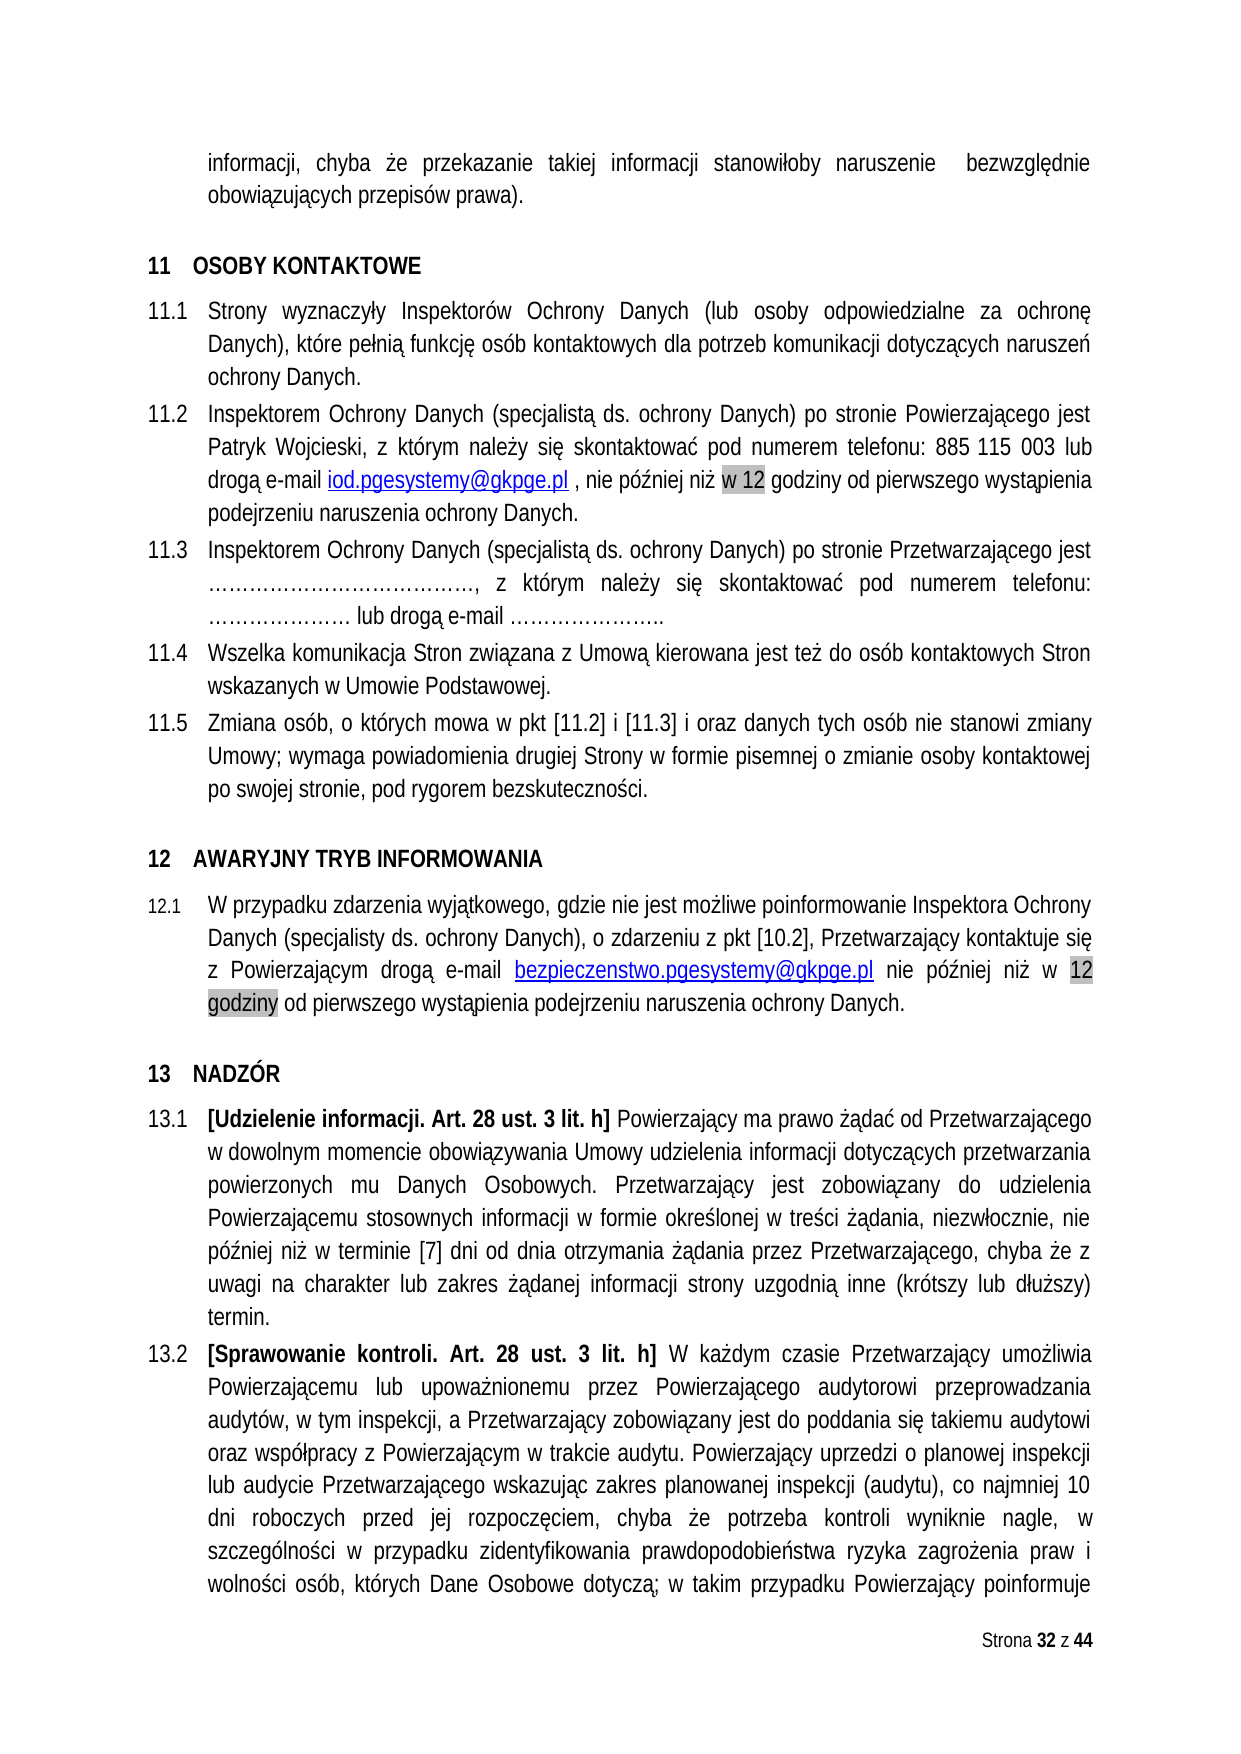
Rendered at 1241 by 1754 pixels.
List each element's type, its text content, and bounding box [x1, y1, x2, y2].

list Nadzór [148, 1059, 1093, 1087]
list W przypadku zdarzenia wyjątkowego, gdzie nie jest możliwe poinformowanie Inspektora Ochrony Danych (specjalisty ds. ochrony Danych), o zdarzeniu z pkt [10.2], Przetwarzający kontaktuje się z Powierzającym drogą e-mail bezpieczenstwo.pgesystemy@gkpge.pl nie później niż w 12 godziny od pierwszego wystąpienia podejrzeniu naruszenia ochrony Danych. [148, 890, 1093, 1017]
list Strony wyznaczyły Inspektorów Ochrony Danych (lub osoby odpowiedzialne za ochronę Danych), które pełnią funkcję osób kontaktowych dla potrzeb komunikacji dotyczących naruszeń ochrony Danych. [148, 296, 1093, 391]
list Inspektorem Ochrony Danych (specjalistą ds. ochrony Danych) po stronie Powierzającego jest Patryk Wojcieski, z którym należy się skontaktować pod numerem telefonu: 885 115 003 lub drogą e-mail iod.pgesystemy@gkpge.pl , nie później niż w 12 godziny od pierwszego wystąpienia podejrzeniu naruszenia ochrony Danych. [148, 399, 1093, 527]
list [Udzielenie informacji. Art. 28 ust. 3 lit. h] Powierzający ma prawo żądać od Przetwarzającego w dowolnym momencie obowiązywania Umowy udzielenia informacji dotyczących przetwarzania powierzonych mu Danych Osobowych. Przetwarzający jest zobowiązany do udzielenia Powierzającemu stosownych informacji w formie określonej w treści żądania, niezwłocznie, nie później niż w terminie [7] dni od dnia otrzymania żądania przez Przetwarzającego, chyba że z uwagi na charakter lub zakres żądanej informacji strony uzgodnią inne (krótszy lub dłuższy) termin. [148, 1104, 1093, 1330]
list Osoby Kontaktowe [148, 251, 1093, 279]
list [148, 1339, 1093, 1598]
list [148, 148, 1093, 209]
list Wszelka komunikacja Stron związana z Umową kierowana jest też do osób kontaktowych Stron wskazanych w Umowie Podstawowej. [148, 638, 1093, 699]
list Awaryjny Tryb Informowania [148, 844, 1093, 873]
list Inspektorem Ochrony Danych (specjalistą ds. ochrony Danych) po stronie Przetwarzającego jest …………………………………, z którym należy się skontaktować pod numerem telefonu: ………………… lub drogą e-mail ………………….. [148, 535, 1093, 629]
list Zmiana osób, o których mowa w pkt [11.2] i [11.3] i oraz danych tych osób nie stanowi zmiany Umowy; wymaga powiadomienia drugiej Strony w formie pisemnej o zmianie osoby kontaktowej po swojej stronie, pod rygorem bezskuteczności. [148, 708, 1093, 802]
